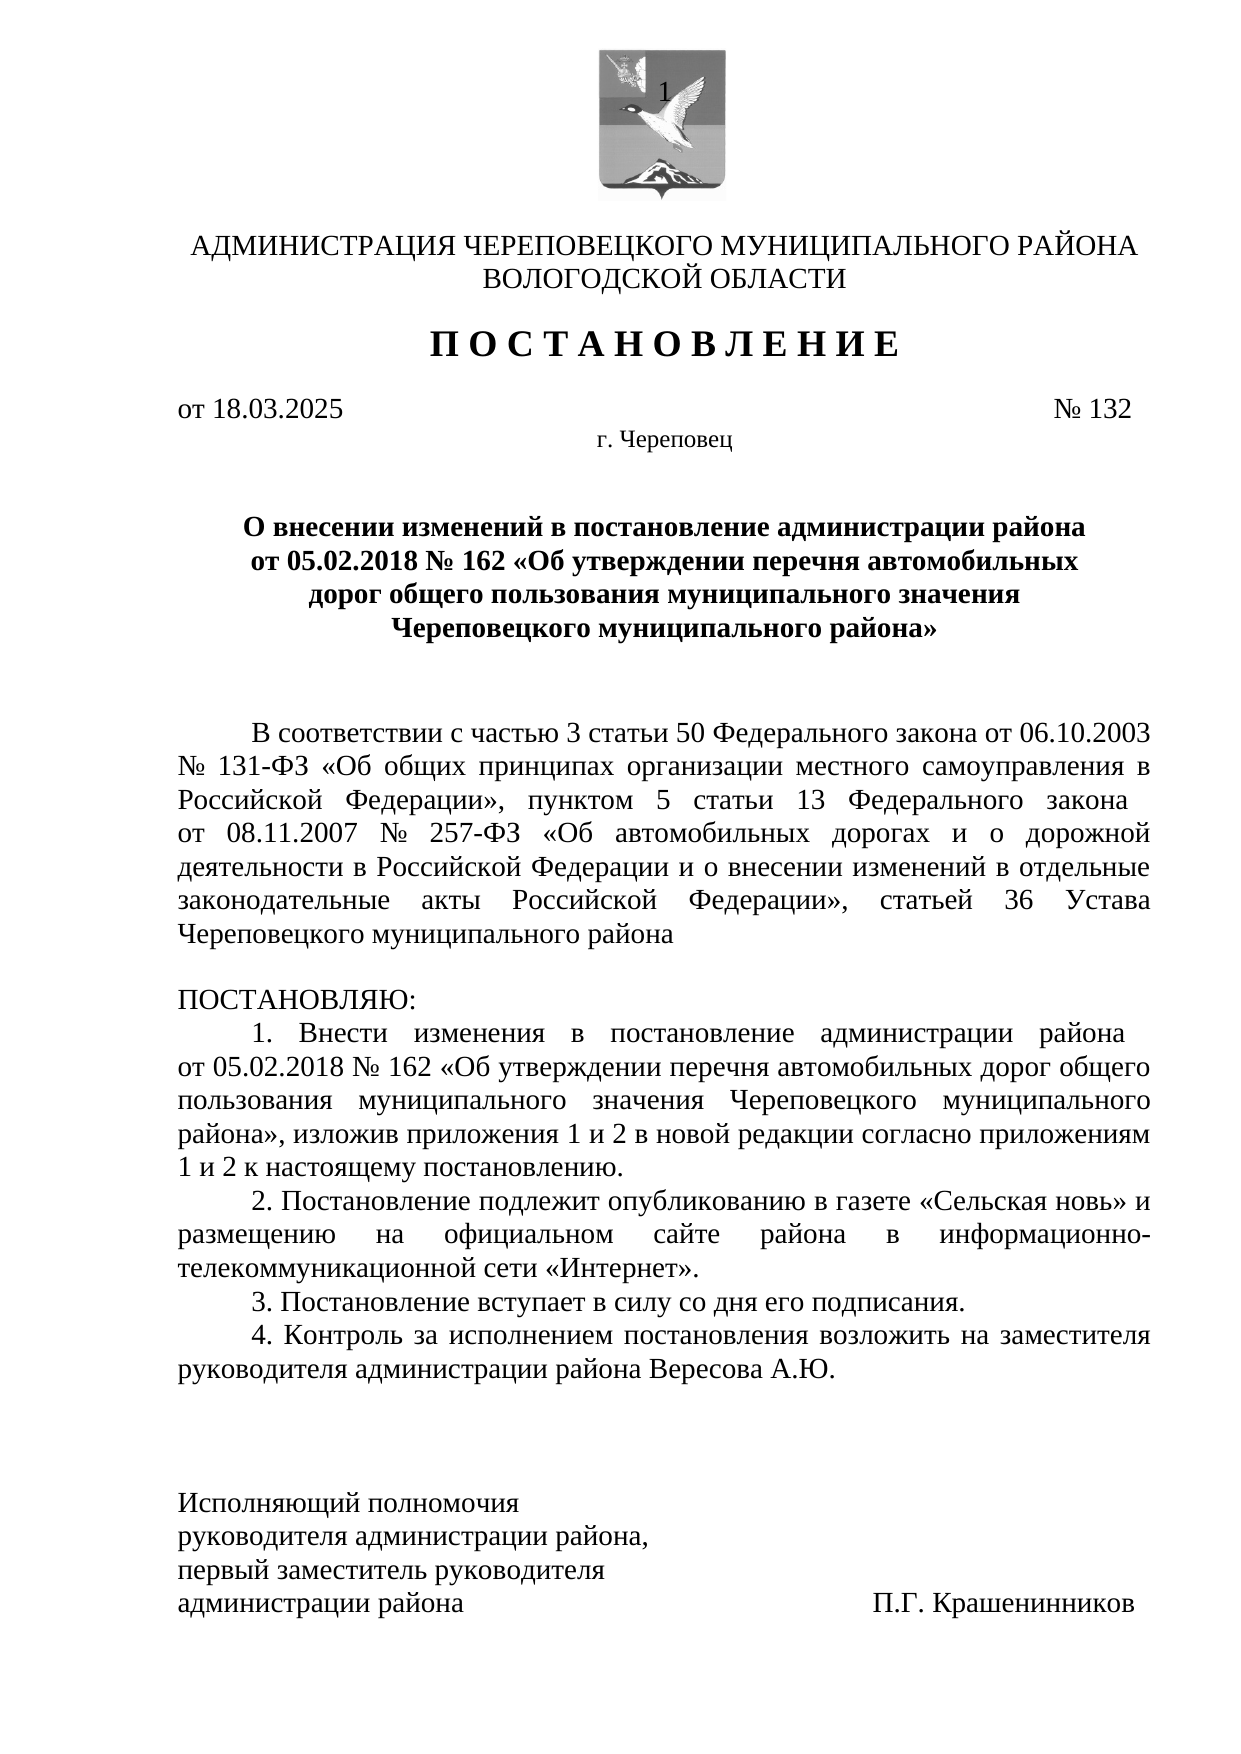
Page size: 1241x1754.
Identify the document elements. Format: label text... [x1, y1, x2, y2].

text АДМИНИСТРАЦИЯ ЧЕРЕПОВЕЦКОГО МУНИЦИПАЛЬНОГО РАЙОНА ВОЛОГОДСКОЙ ОБЛАСТИ [177, 228, 1152, 295]
text от 18.03.2025 № 132 [177, 391, 1152, 424]
text В соответствии с частью 3 статьи 50 Федерального закона от 06.10.2003 № 131-ФЗ «Об общих принципах организации местного самоуправления в Российской Федерации», пунктом 5 статьи 13 Федерального закона от 08.11.2007 № 257-ФЗ «Об автомобильных дорогах и о дорожной деятельности в Российской Федерации и о внесении изменений в отдельные законодательные акты Российской Федерации», статьей 36 Устава Череповецкого муниципального района [177, 715, 1152, 949]
text от 05.02.2018 № 162 «Об утверждении перечня автомобильных [177, 543, 1152, 576]
text администрации района П.Г. Крашенинников [177, 1586, 1137, 1619]
text 1. Внести изменения в постановление администрации района от 05.02.2018 № 162 «Об утверждении перечня автомобильных дорог общего пользования муниципального значения Череповецкого муниципального района», изложив приложения 1 и 2 в новой редакции согласно приложениям 1 и 2 к настоящему постановлению. [177, 1015, 1152, 1183]
subtitle П О С Т А Н О В Л Е Н И Е [177, 321, 1152, 364]
text Исполняющий полномочия [177, 1485, 1137, 1518]
text ПОСТАНОВЛЯЮ: [177, 982, 1152, 1015]
subtitle О внесении изменений в постановление администрации района [177, 509, 1152, 543]
text руководителя администрации района, [177, 1518, 1137, 1552]
text 4. Контроль за исполнением постановления возложить на заместителя руководителя администрации района Вересова А.Ю. [177, 1317, 1152, 1384]
title г. Череповец [177, 424, 1152, 453]
text 3. Постановление вступает в силу со дня его подписания. [177, 1284, 1152, 1317]
text дорог общего пользования муниципального значения [177, 576, 1152, 610]
text 2. Постановление подлежит опубликованию в газете «Сельская новь» и размещению на официальном сайте района в информационно-телекоммуникационной сети «Интернет». [177, 1183, 1152, 1284]
text Череповецкого муниципального района» [177, 610, 1152, 643]
text первый заместитель руководителя [177, 1552, 1137, 1586]
